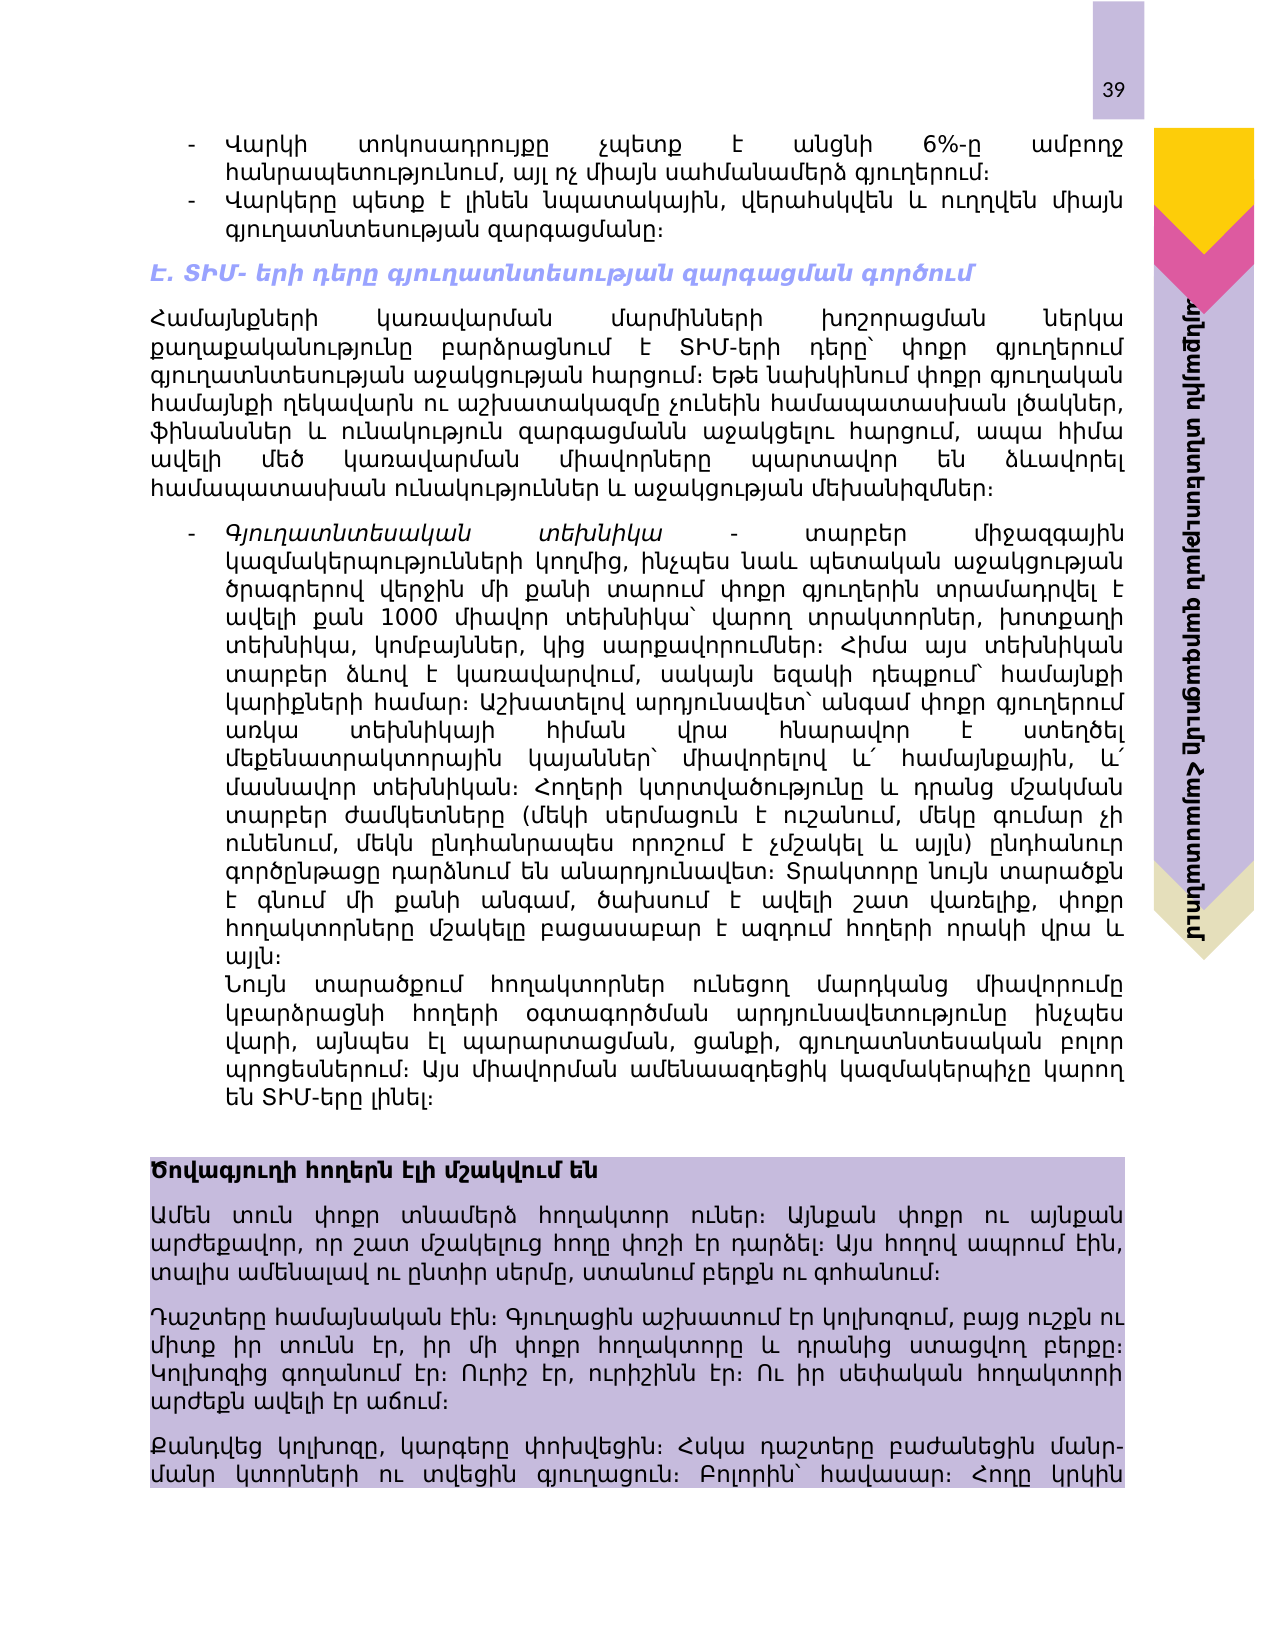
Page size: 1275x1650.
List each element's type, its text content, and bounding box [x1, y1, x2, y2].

text Համայնքների կառավարման մարմինների խոշորացման ներկա քաղաքականությունը բարձրացնում է ՏԻՄ-երի դերը՝ փոքր գյուղերում գյուղատնտեսության աջակցության հարցում։ Եթե նախկինում փոքր գյուղական համայնքի ղեկավարն ու աշխատակազմը չունեին համապատասխան լծակներ, ֆինանսներ և ունակություն զարգացմանն աջակցելու հարցում, ապա հիմա ավելի մեծ կառավարման միավորները պարտավոր են ձևավորել համապատասխան ունակություններ և աջակցության մեխանիզմներ։ [150, 306, 1125, 502]
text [150, 1433, 1125, 1488]
text Ամեն տուն փոքր տնամերձ հողակտոր ուներ։ Այնքան փոքր ու այնքան արժեքավոր, որ շատ մշակելուց հողը փոշի էր դարձել։ Այս հողով ապրում էին, տալիս ամենալավ ու ընտիր սերմը, ստանում բերքն ու գոհանում։ [150, 1202, 1125, 1286]
list Վարկերը պետք է լինեն նպատակային, վերահսկվեն և ուղղվեն միայն գյուղատնտեսության զարգացմանը։ [187, 187, 1125, 242]
text Ծովագյուղի հողերն էլի մշակվում են [150, 1157, 1125, 1184]
text Է. ՏԻՄ- երի դերը գյուղատնտեսության զարգացման գործում [150, 261, 1125, 287]
list Վարկի տոկոսադրույքը չպետք է անցնի 6%-ը ամբողջ հանրապետությունում, այլ ոչ միայն սահմանամերձ գյուղերում։ [187, 131, 1125, 186]
text Դաշտերը համայնական էին։ Գյուղացին աշխատում էր կոլխոզում, բայց ուշքն ու միտք իր տունն էր, իր մի փոքր հողակտորը և դրանից ստացվող բերքը։ Կոլխոզից գողանում էր։ Ուրիշ էր, ուրիշինն էր։ Ու իր սեփական հողակտորի արժեքն ավելի էր աճում։ [150, 1304, 1125, 1415]
list Գյուղատնտեսական տեխնիկա - տարբեր միջազգային կազմակերպությունների կողմից, ինչպես նաև պետական աջակցության ծրագրերով վերջին մի քանի տարում փոքր գյուղերին տրամադրվել է ավելի քան 1000 միավոր տեխնիկա՝ վարող տրակտորներ, խոտքաղի տեխնիկա, կոմբայններ, կից սարքավորումներ։ Հիմա այս տեխնիկան տարբեր ձևով է կառավարվում, սակայն եզակի դեպքում՝ համայնքի կարիքների համար։ Աշխատելով արդյունավետ՝ անգամ փոքր գյուղերում առկա տեխնիկայի հիման վրա հնարավոր է ստեղծել մեքենատրակտորային կայաններ՝ միավորելով և՛ համայնքային, և՛ մասնավոր տեխնիկան։ Հողերի կտրտվածությունը և դրանց մշակման տարբեր ժամկետները (մեկի սերմացուն է ուշանում, մեկը գումար չի ունենում, մեկն ընդհանրապես որոշում է չմշակել և այլն) ընդհանուր գործընթացը դարձնում են անարդյունավետ։ Տրակտորը նույն տարածքն է գնում մի քանի անգամ, ծախսում է ավելի շատ վառելիք, փոքր հողակտորները մշակելը բացասաբար է ազդում հողերի որակի վրա և այլն։ [187, 520, 1125, 970]
list Նույն տարածքում հողակտորներ ունեցող մարդկանց միավորումը կբարձրացնի հողերի օգտագործման արդյունավետությունը ինչպես վարի, այնպես էլ պարարտացման, ցանքի, գյուղատնտեսական բոլոր պրոցեսներում։ Այս միավորման ամենաազդեցիկ կազմակերպիչը կարող են ՏԻՄ-երը լինել։ [225, 971, 1125, 1111]
